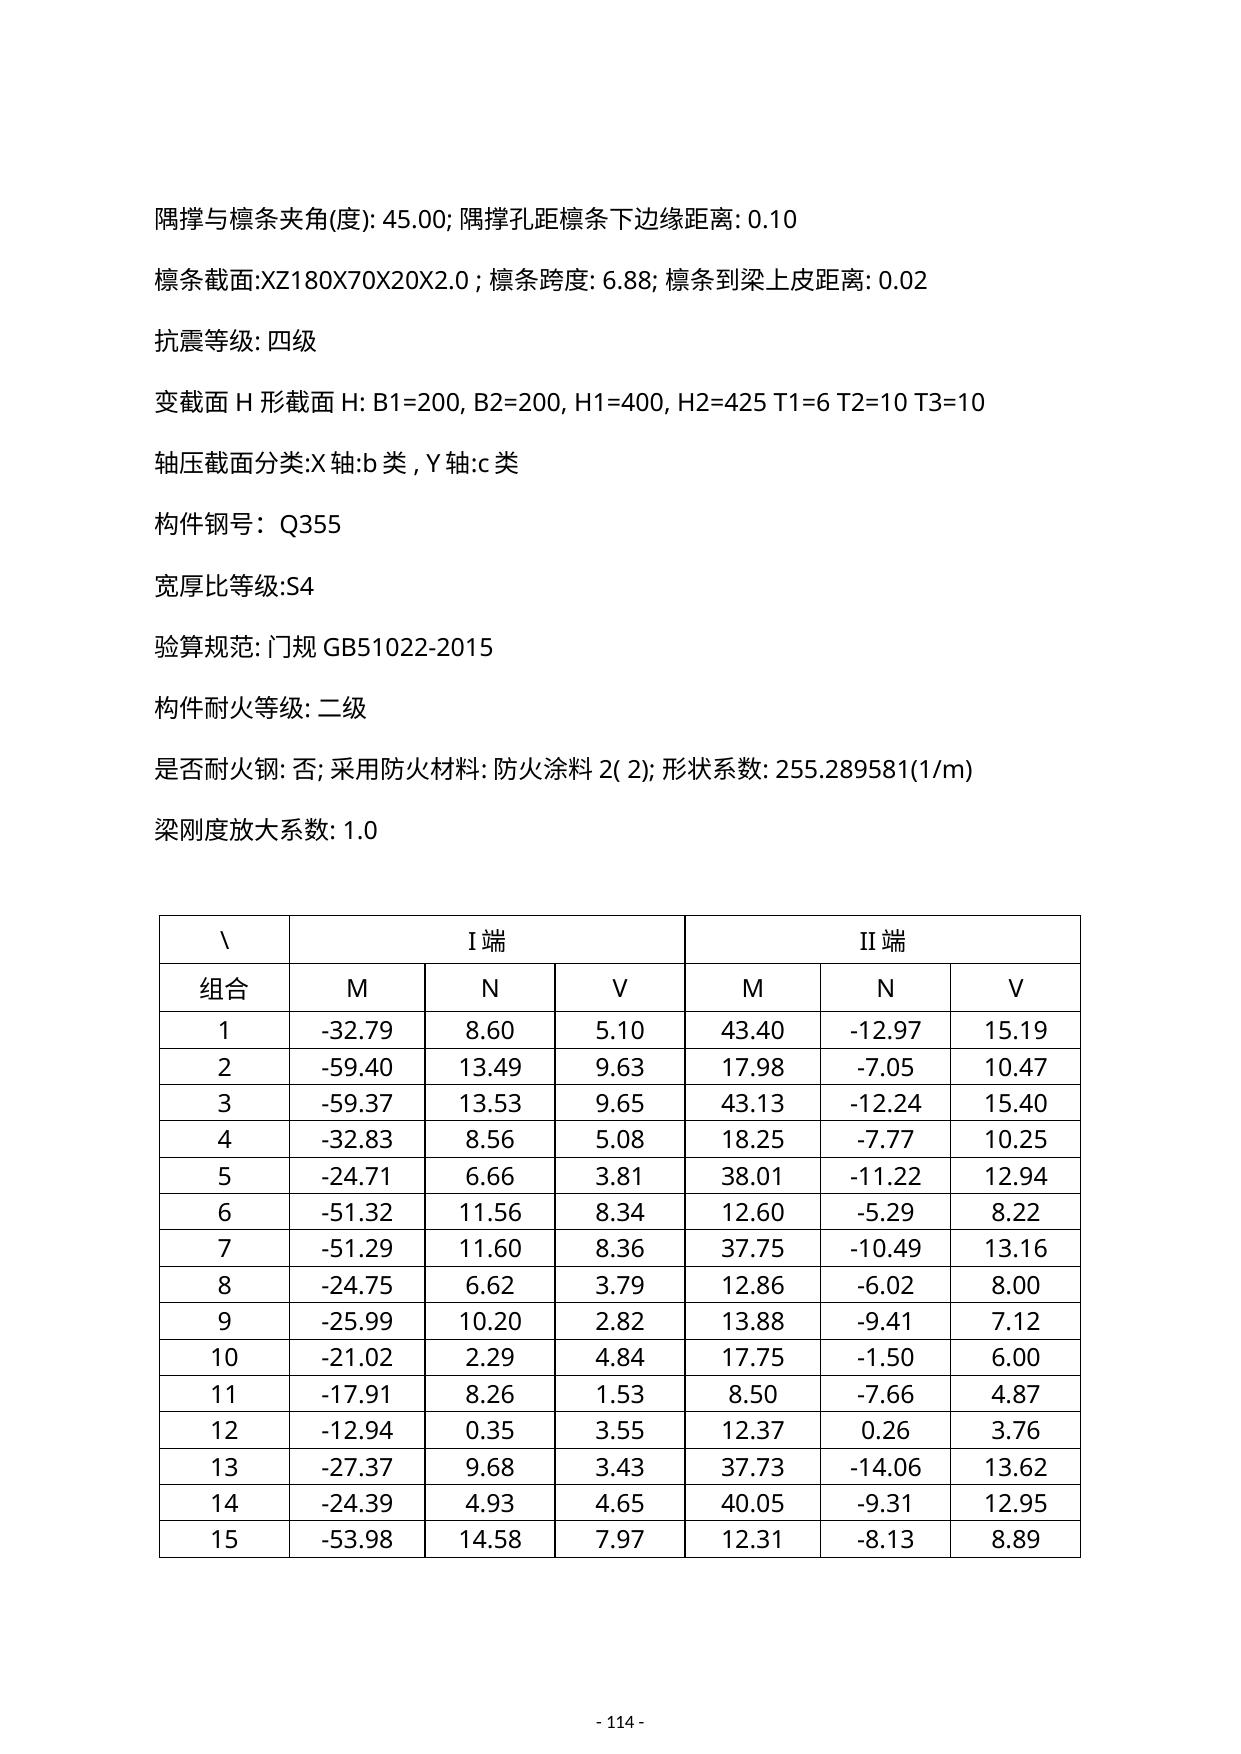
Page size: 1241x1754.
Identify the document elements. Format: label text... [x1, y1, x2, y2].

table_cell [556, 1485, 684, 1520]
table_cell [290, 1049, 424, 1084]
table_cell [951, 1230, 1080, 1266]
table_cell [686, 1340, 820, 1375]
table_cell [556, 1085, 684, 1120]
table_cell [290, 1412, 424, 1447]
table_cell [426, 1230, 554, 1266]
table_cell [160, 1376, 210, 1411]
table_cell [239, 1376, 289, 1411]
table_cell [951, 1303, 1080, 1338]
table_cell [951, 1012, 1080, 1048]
text 验算规范: 门规GB51022-2015 [148, 622, 1093, 669]
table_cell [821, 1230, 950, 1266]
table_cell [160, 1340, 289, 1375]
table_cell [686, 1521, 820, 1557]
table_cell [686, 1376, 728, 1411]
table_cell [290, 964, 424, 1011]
text 梁刚度放大系数: 1.0 [148, 805, 1093, 852]
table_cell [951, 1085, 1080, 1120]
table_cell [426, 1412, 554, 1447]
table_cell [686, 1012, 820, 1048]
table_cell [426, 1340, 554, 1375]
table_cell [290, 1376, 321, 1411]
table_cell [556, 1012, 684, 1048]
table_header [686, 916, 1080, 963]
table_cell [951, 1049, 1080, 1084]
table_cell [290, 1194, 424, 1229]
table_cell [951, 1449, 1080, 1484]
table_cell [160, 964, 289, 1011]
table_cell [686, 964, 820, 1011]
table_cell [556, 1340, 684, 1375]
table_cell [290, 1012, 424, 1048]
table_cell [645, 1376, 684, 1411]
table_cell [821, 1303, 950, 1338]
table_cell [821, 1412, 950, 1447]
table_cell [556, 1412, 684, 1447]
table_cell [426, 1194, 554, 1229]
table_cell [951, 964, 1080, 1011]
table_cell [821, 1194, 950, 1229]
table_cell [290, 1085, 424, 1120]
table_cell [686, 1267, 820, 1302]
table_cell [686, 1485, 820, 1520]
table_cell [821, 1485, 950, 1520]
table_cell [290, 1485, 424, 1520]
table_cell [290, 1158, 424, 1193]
text 构件耐火等级: 二级 [148, 683, 1093, 730]
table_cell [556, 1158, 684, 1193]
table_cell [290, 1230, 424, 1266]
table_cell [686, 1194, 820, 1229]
text 隅撑与檩条夹角(度): 45.00; 隅撑孔距檩条下边缘距离: 0.10 [148, 194, 1093, 241]
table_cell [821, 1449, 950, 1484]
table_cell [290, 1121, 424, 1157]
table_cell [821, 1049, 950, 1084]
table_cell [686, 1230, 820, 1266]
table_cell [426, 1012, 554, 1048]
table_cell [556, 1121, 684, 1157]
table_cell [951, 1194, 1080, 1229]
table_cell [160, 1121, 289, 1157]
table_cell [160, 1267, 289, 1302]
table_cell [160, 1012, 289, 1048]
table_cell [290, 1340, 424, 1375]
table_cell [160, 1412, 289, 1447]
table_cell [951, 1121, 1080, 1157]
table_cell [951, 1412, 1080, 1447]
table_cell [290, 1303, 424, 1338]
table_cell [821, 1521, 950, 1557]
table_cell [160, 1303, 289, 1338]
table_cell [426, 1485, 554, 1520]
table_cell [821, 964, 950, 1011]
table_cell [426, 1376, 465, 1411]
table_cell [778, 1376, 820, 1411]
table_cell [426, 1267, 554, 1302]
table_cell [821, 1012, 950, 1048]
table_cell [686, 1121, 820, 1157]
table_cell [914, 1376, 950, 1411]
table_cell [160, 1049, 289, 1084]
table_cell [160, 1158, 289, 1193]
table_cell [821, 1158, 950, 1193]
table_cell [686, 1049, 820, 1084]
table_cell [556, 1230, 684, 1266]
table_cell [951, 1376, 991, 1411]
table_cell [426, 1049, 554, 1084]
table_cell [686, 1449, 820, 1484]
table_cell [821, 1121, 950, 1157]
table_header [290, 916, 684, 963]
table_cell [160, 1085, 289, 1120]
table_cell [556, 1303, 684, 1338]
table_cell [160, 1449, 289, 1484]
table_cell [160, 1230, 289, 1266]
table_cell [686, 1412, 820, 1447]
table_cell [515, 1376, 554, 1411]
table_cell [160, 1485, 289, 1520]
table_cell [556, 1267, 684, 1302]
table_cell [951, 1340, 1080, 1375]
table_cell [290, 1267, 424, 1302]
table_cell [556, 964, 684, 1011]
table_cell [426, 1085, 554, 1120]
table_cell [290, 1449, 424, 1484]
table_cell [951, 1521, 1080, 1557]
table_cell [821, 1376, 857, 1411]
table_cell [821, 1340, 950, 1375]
text 变截面 H 形截面 H: B1=200, B2=200, H1=400, H2=425 T1=6 T2=10 T3=10 [148, 377, 1093, 424]
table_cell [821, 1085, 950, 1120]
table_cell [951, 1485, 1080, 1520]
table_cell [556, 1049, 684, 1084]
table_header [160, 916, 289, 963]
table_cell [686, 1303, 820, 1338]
text 是否耐火钢: 否; 采用防火材料: 防火涂料2( 2); 形状系数: 255.289581(1/m) [148, 744, 1093, 791]
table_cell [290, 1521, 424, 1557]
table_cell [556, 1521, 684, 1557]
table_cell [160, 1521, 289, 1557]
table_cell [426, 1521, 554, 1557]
text 轴压截面分类:X轴:b类 , Y轴:c类 [148, 438, 1093, 486]
text 檩条截面:XZ180X70X20X2.0 ; 檩条跨度: 6.88; 檩条到梁上皮距离: 0.02 [148, 255, 1093, 302]
text 构件钢号：Q355 [148, 499, 1093, 547]
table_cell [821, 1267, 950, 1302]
text 宽厚比等级:S4 [148, 561, 1093, 608]
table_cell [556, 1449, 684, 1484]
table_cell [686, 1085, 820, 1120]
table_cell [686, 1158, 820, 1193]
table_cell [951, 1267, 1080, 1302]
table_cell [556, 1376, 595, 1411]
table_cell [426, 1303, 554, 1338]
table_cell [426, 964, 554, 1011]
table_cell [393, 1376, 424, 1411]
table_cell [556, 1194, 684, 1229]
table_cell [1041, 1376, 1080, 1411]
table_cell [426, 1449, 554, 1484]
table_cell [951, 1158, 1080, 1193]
text 抗震等级: 四级 [148, 316, 1093, 363]
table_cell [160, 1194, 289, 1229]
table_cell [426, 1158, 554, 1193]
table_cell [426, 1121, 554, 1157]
